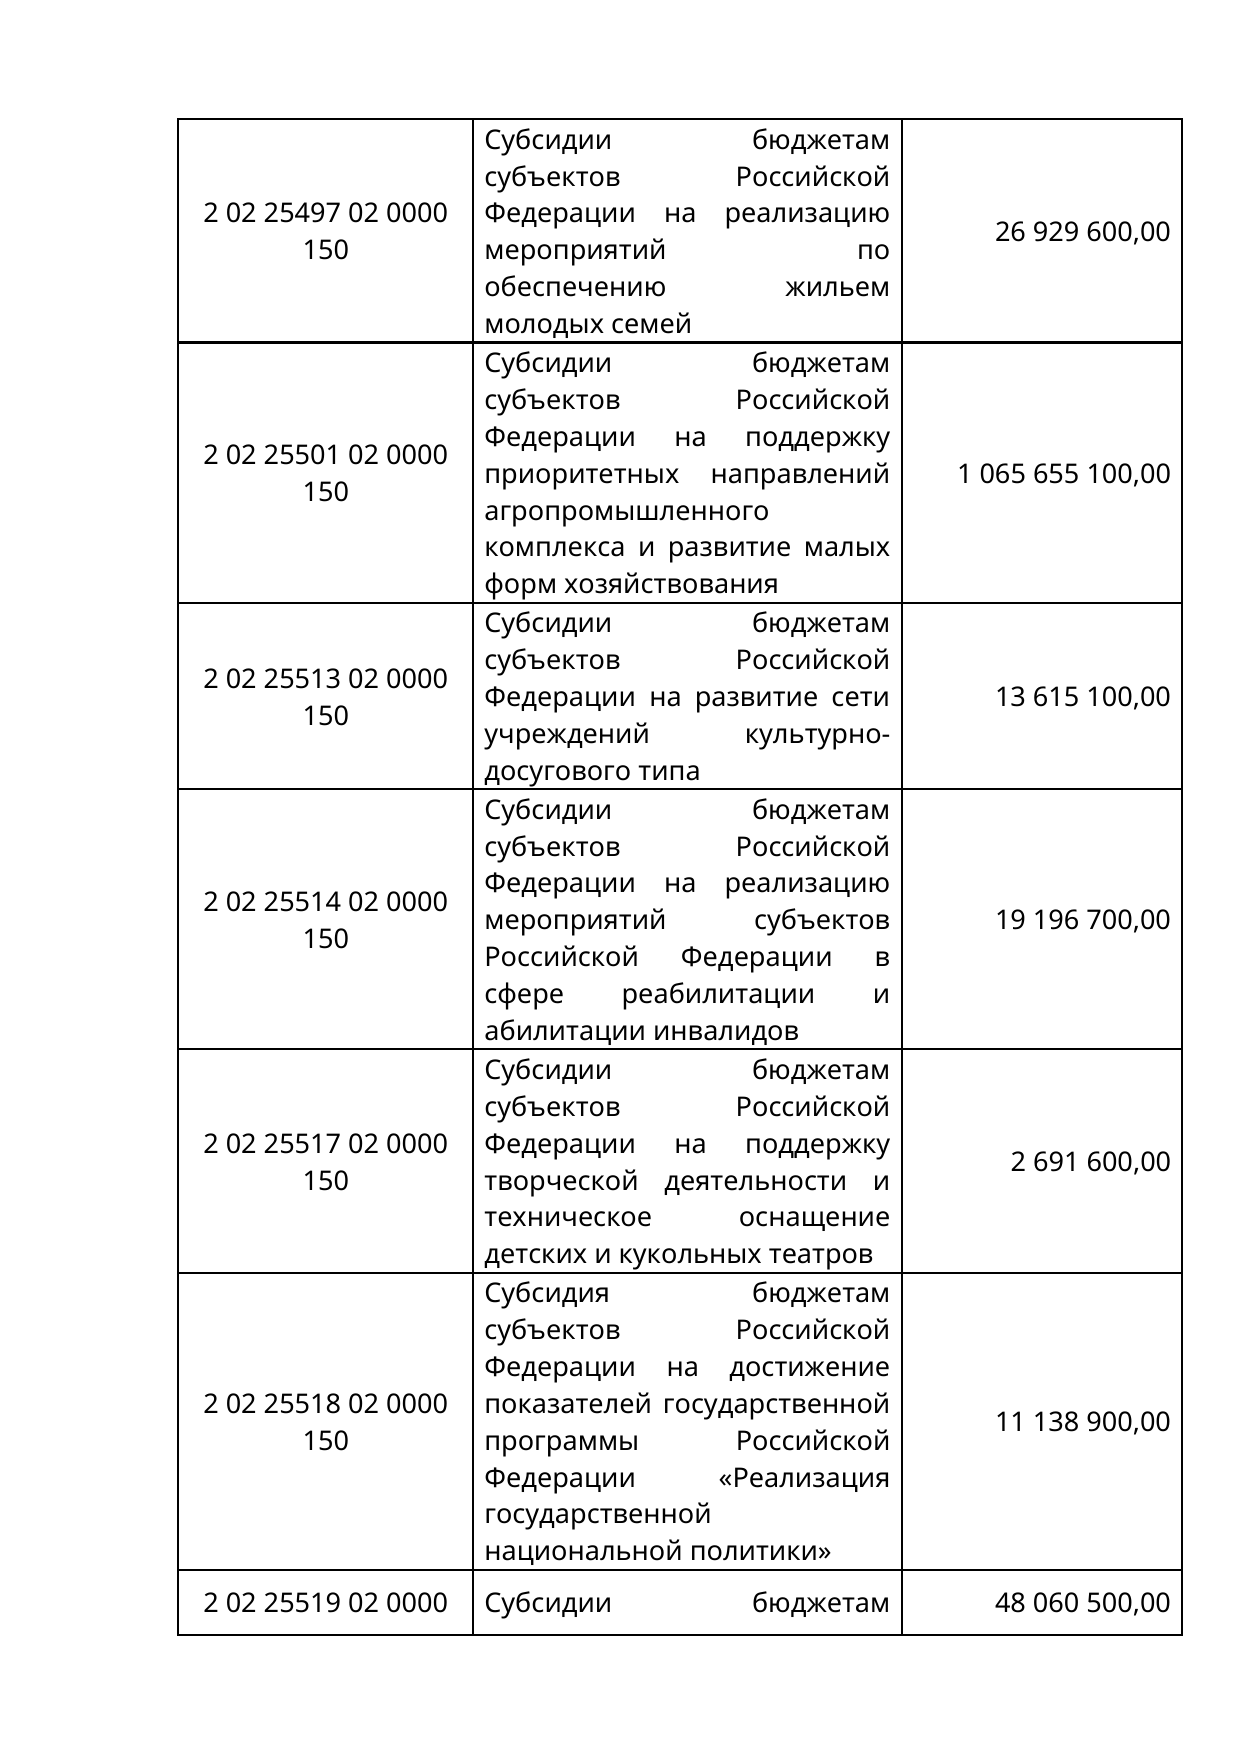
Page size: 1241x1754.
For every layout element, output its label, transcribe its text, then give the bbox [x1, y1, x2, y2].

table_cell Субсидии бюджетам субъектов Российской Федерации на реализацию мероприятий по обеспечению жильем молодых семей [474, 120, 901, 341]
table_cell Субсидии бюджетам субъектов Российской Федерации на развитие сети учреждений культурно-досугового типа [474, 604, 901, 788]
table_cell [474, 1571, 901, 1634]
table_cell 13 615 100,00 [903, 604, 1181, 788]
table_cell 1 065 655 100,00 [903, 344, 1181, 602]
table_cell Субсидии бюджетам субъектов Российской Федерации на поддержку творческой деятельности и техническое оснащение детских и кукольных театров [474, 1050, 901, 1272]
table_cell 19 196 700,00 [903, 790, 1181, 1048]
table_cell 2 02 25501 02 0000 150 [179, 344, 472, 602]
table_cell 11 138 900,00 [903, 1274, 1181, 1569]
table_cell Субсидии бюджетам субъектов Российской Федерации на поддержку приоритетных направлений агропромышленного комплекса и развитие малых форм хозяйствования [474, 344, 901, 602]
table_cell 2 691 600,00 [903, 1050, 1181, 1272]
table_cell 2 02 25518 02 0000 150 [179, 1274, 472, 1569]
table_cell 26 929 600,00 [903, 120, 1181, 341]
table_cell 2 02 25513 02 0000 150 [179, 604, 472, 788]
table_cell Субсидия бюджетам субъектов Российской Федерации на достижение показателей государственной программы Российской Федерации «Реализация государственной национальной политики» [474, 1274, 901, 1569]
table_cell 2 02 25514 02 0000 150 [179, 790, 472, 1048]
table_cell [179, 1571, 472, 1634]
table_cell 48 060 500,00 [903, 1571, 1181, 1634]
table_cell Субсидии бюджетам субъектов Российской Федерации на реализацию мероприятий субъектов Российской Федерации в сфере реабилитации и абилитации инвалидов [474, 790, 901, 1048]
table_cell 2 02 25517 02 0000 150 [179, 1050, 472, 1272]
table_cell 2 02 25497 02 0000 150 [179, 120, 472, 341]
